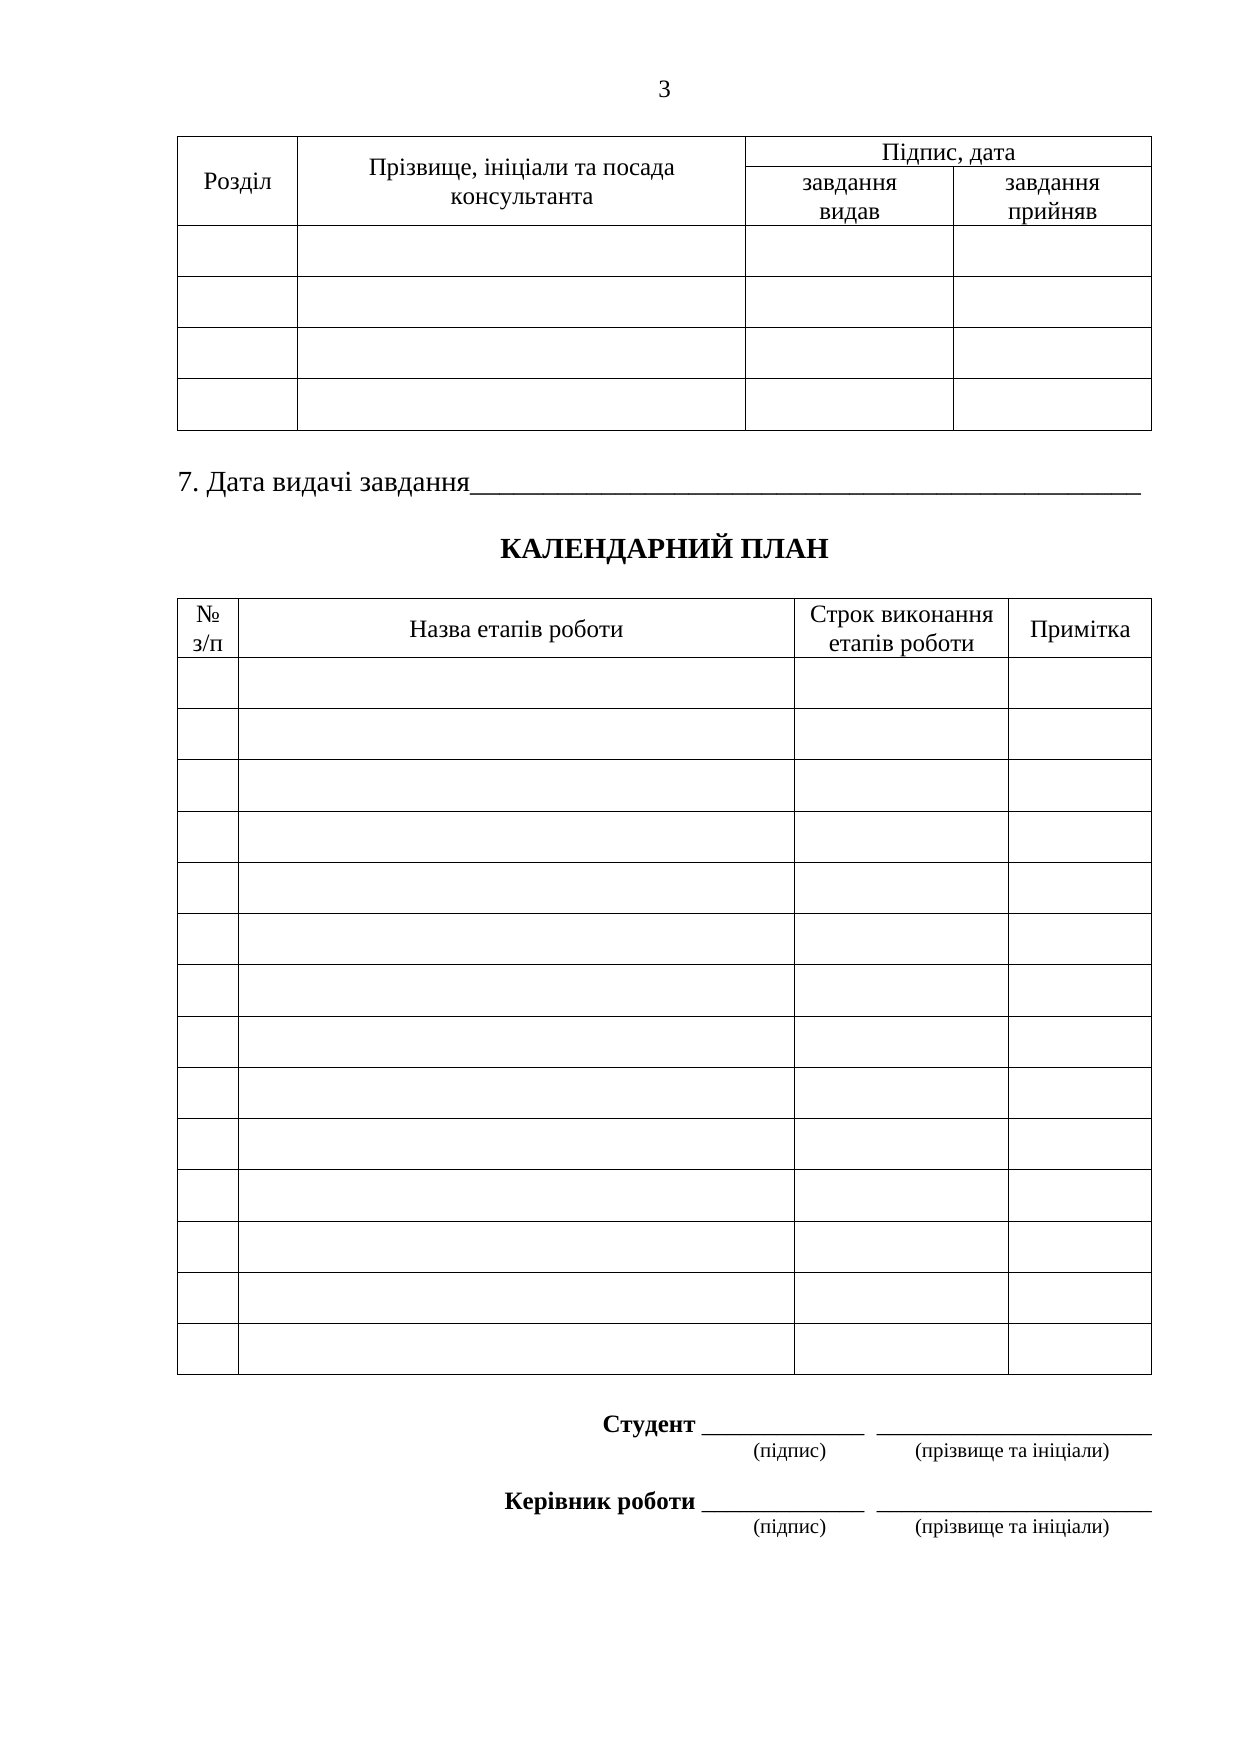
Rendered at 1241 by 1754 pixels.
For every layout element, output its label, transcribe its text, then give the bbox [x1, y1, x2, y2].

table_cell [795, 1119, 1008, 1169]
table_cell [1009, 1068, 1151, 1118]
table_cell [795, 812, 1008, 862]
table_cell [795, 914, 1008, 964]
table_cell [178, 1273, 238, 1323]
table_cell [795, 1068, 1008, 1118]
table_cell [178, 1170, 238, 1221]
table_cell [746, 226, 953, 276]
table_cell [795, 1273, 1008, 1323]
table_cell [239, 1273, 794, 1323]
table_cell [954, 379, 1151, 429]
table_cell [178, 914, 238, 964]
table_cell [239, 1068, 794, 1118]
table_cell [1009, 1119, 1151, 1169]
text Керівник роботи _____________ ______________________ [177, 1486, 1152, 1514]
table_cell [178, 328, 297, 378]
table_cell [178, 379, 297, 429]
table_cell завдання видав [746, 167, 953, 224]
table_cell [1009, 709, 1151, 759]
table_cell [239, 863, 794, 913]
table_cell [178, 1068, 238, 1118]
table_cell [178, 1324, 238, 1374]
table_cell [1009, 1017, 1151, 1067]
table_cell [795, 1170, 1008, 1221]
table_cell [239, 1324, 794, 1374]
table_cell [1009, 1324, 1151, 1374]
table_cell [178, 226, 297, 276]
table_cell [239, 709, 794, 759]
table_cell [298, 379, 745, 429]
table_cell [746, 379, 953, 429]
table_cell [795, 658, 1008, 708]
text 7. Дата видачі завдання______________________________________________ [177, 464, 1152, 498]
table_cell [178, 709, 238, 759]
table_cell [1009, 812, 1151, 862]
table_cell [239, 1119, 794, 1169]
table_header Строк виконання етапів роботи [795, 599, 1008, 657]
table_cell [239, 658, 794, 708]
table_cell [1009, 1170, 1151, 1221]
table_cell [795, 1222, 1008, 1272]
table_cell [178, 1119, 238, 1169]
table_cell [954, 226, 1151, 276]
table_cell [178, 812, 238, 862]
table_header Розділ [178, 137, 297, 224]
table_header Підпис, дата [746, 137, 1151, 166]
table_header Примітка [1009, 599, 1151, 657]
table_cell [795, 760, 1008, 811]
table_cell [178, 965, 238, 1016]
table_cell [178, 1222, 238, 1272]
table_cell [178, 760, 238, 811]
table_cell [1009, 965, 1151, 1016]
table_cell [239, 760, 794, 811]
table_cell [1009, 914, 1151, 964]
table_cell [954, 277, 1151, 327]
table_cell [298, 226, 745, 276]
table_header Прізвище, ініціали та посада консультанта [298, 137, 745, 224]
table_cell [795, 1324, 1008, 1374]
table_cell [954, 328, 1151, 378]
table_cell [178, 277, 297, 327]
text Студент _____________ ______________________ [177, 1409, 1152, 1438]
table_cell [178, 1017, 238, 1067]
table_cell [1009, 1273, 1151, 1323]
table_cell [1009, 658, 1151, 708]
table_cell [239, 1170, 794, 1221]
text КАЛЕНДАРНИЙ ПЛАН [177, 531, 1152, 565]
table_cell [1009, 1222, 1151, 1272]
table_cell [298, 328, 745, 378]
table_cell завдання прийняв [954, 167, 1151, 224]
text (підпис) (прізвище та ініціали) [753, 1438, 1152, 1462]
table_header № з/п [178, 599, 238, 657]
table_cell [239, 914, 794, 964]
table_cell [178, 658, 238, 708]
table_cell [298, 277, 745, 327]
table_cell [239, 812, 794, 862]
table_cell [239, 965, 794, 1016]
table_cell [795, 965, 1008, 1016]
table_cell [795, 863, 1008, 913]
table_header Назва етапів роботи [239, 599, 794, 657]
table_cell [746, 277, 953, 327]
table_cell [795, 1017, 1008, 1067]
table_cell [795, 709, 1008, 759]
table_cell [746, 328, 953, 378]
table_cell [1009, 760, 1151, 811]
text (підпис) (прізвище та ініціали) [753, 1514, 1152, 1538]
table_cell [239, 1222, 794, 1272]
table_cell [1009, 863, 1151, 913]
table_cell [178, 863, 238, 913]
table_cell [239, 1017, 794, 1067]
